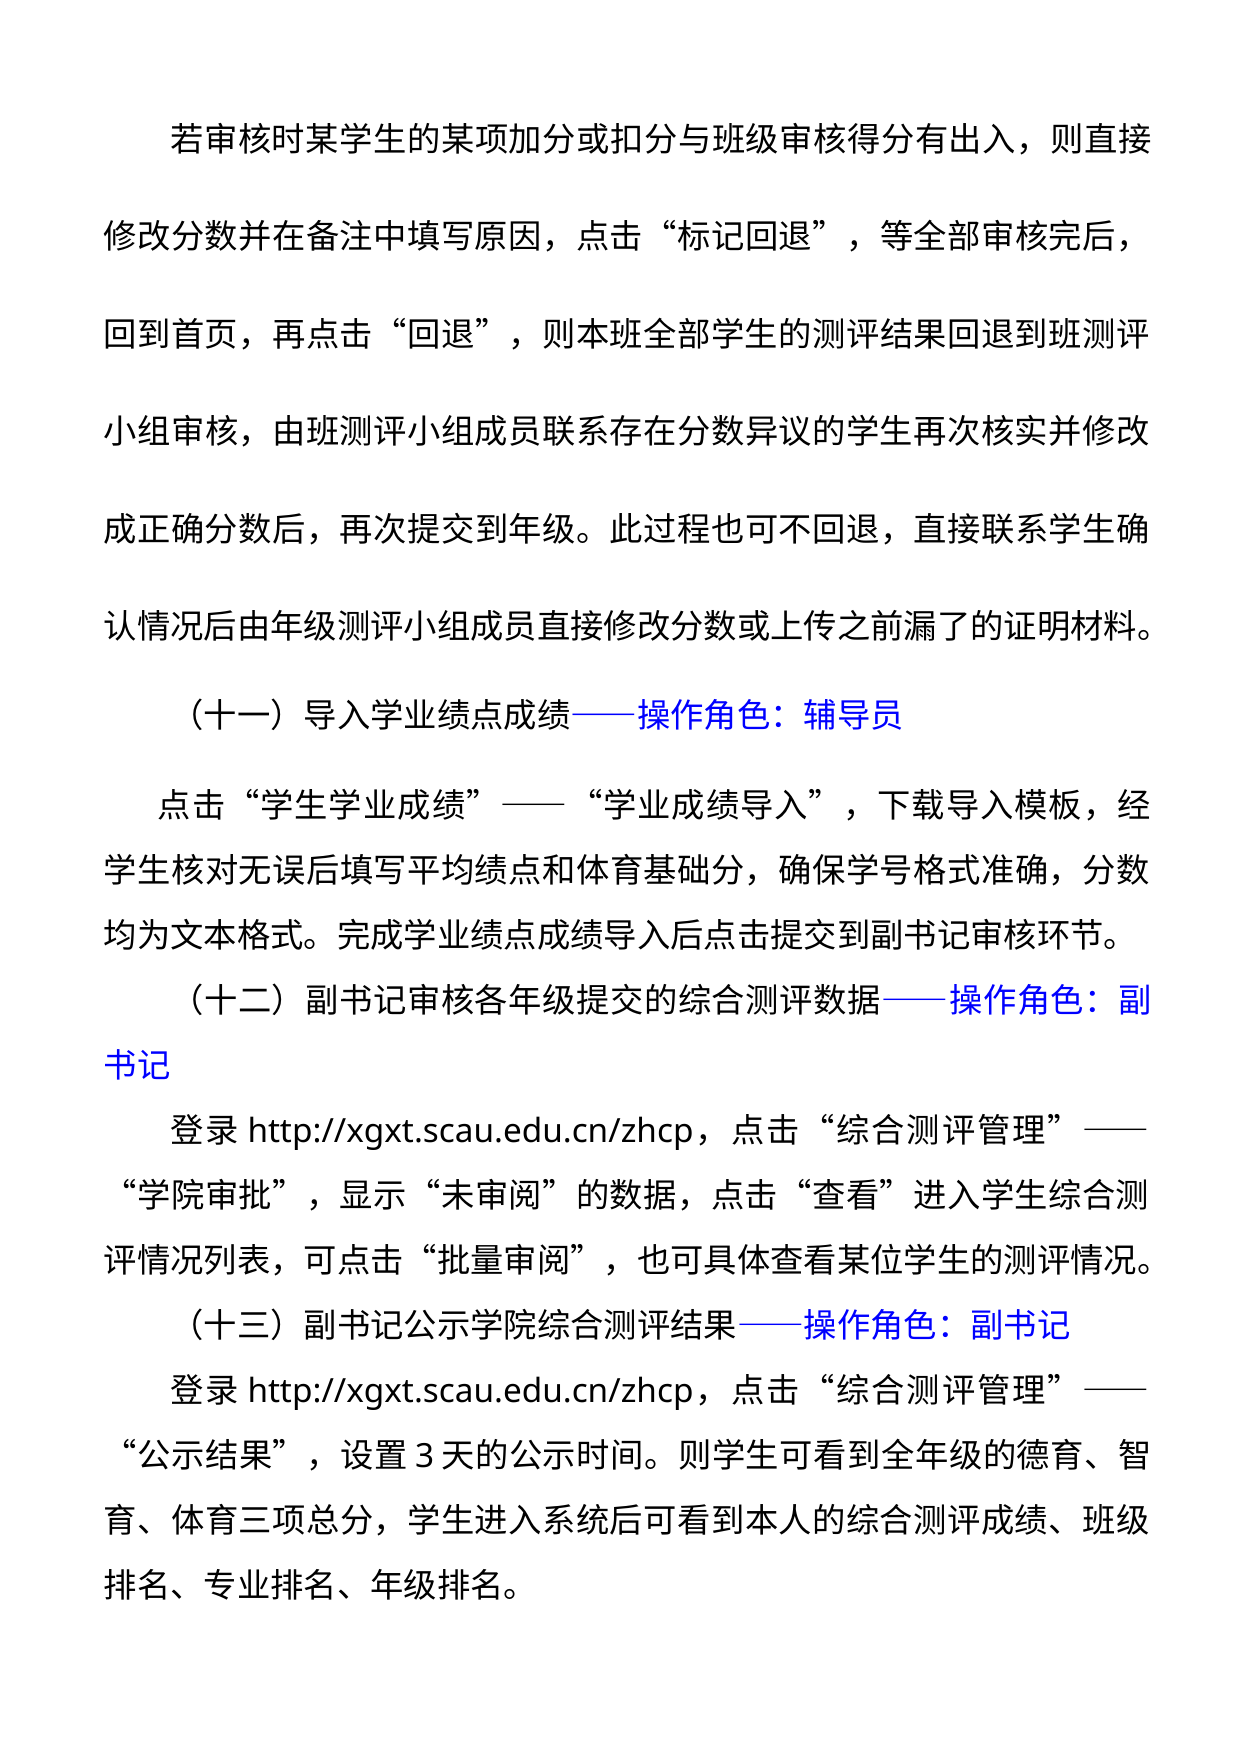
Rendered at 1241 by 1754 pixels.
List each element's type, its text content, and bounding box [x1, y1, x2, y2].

text （十一）导入学业绩点成绩——操作角色：辅导员 [103, 681, 1152, 746]
text （十三）副书记公示学院综合测评结果——操作角色：副书记 [103, 1290, 1152, 1355]
text （十二）副书记审核各年级提交的综合测评数据——操作角色：副书记 [103, 965, 1152, 1095]
text 若审核时某学生的某项加分或扣分与班级审核得分有出入，则直接修改分数并在备注中填写原因，点击“标记回退”，等全部审核完后，回到首页，再点击“回退”，则本班全部学生的测评结果回退到班测评小组审核，由班测评小组成员联系存在分数异议的学生再次核实并修改成正确分数后，再次提交到年级。此过程也可不回退，直接联系学生确认情况后由年级测评小组成员直接修改分数或上传之前漏了的证明材料。 [103, 104, 1152, 657]
text 登录http://xgxt.scau.edu.cn/zhcp，点击“综合测评管理”——“学院审批”，显示“未审阅”的数据，点击“查看”进入学生综合测评情况列表，可点击“批量审阅”，也可具体查看某位学生的测评情况。 [103, 1095, 1152, 1290]
text 登录http://xgxt.scau.edu.cn/zhcp，点击“综合测评管理”——“公示结果”，设置3天的公示时间。则学生可看到全年级的德育、智育、体育三项总分，学生进入系统后可看到本人的综合测评成绩、班级排名、专业排名、年级排名。 [103, 1355, 1152, 1615]
text 点击“学生学业成绩”——“学业成绩导入”，下载导入模板，经学生核对无误后填写平均绩点和体育基础分，确保学号格式准确，分数均为文本格式。完成学业绩点成绩导入后点击提交到副书记审核环节。 [103, 770, 1152, 965]
